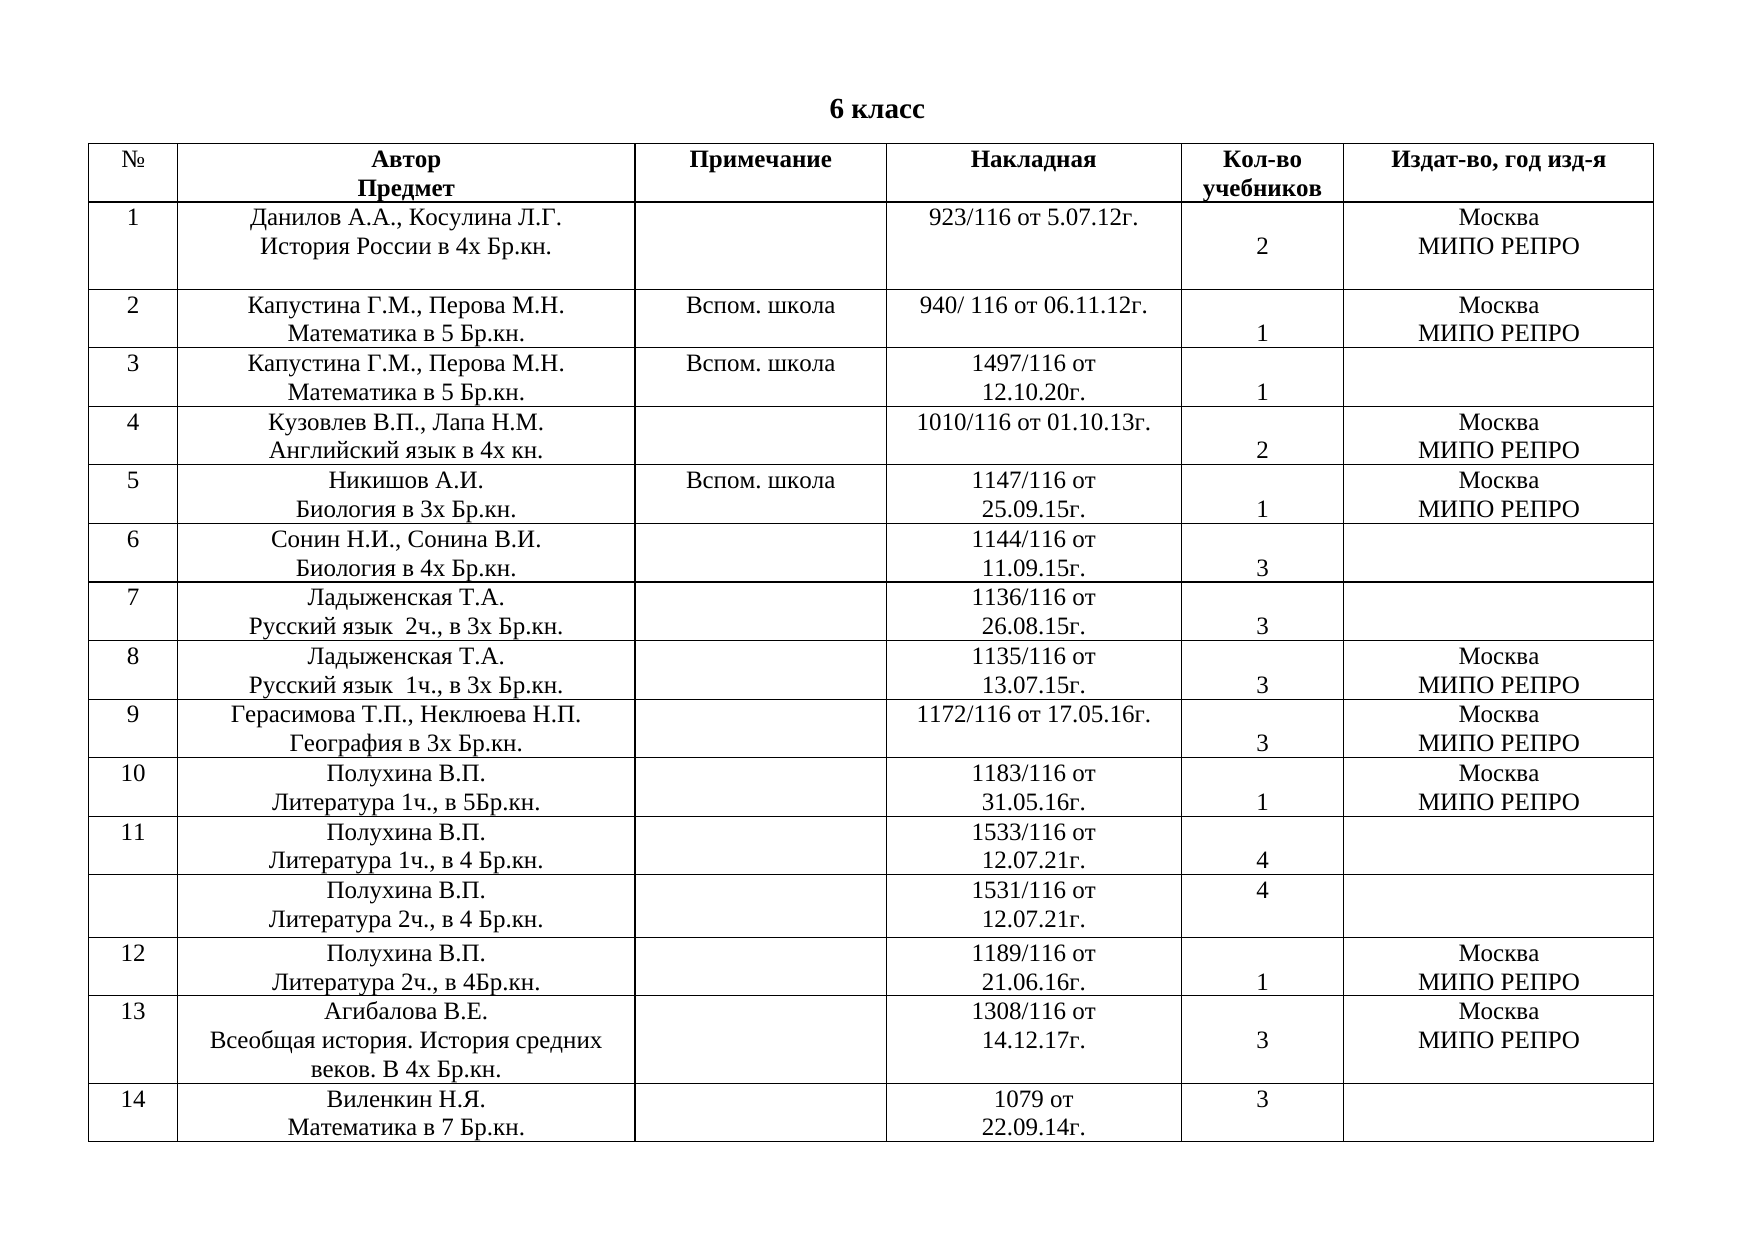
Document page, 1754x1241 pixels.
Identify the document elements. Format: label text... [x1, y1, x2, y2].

table_cell 4 [1182, 817, 1343, 874]
table_cell Вспом. школа [636, 465, 886, 523]
table_cell 923/116 от 5.07.12г. [887, 203, 1181, 289]
table_cell Москва МИПО РЕПРО [1344, 938, 1653, 995]
table_cell 11 [89, 817, 177, 874]
table_cell 13 [89, 996, 177, 1083]
table_cell 4 [1182, 875, 1343, 937]
table_cell 2 [89, 290, 177, 347]
table_cell 3 [1182, 700, 1343, 757]
table_cell Ладыженская Т.А. Русский язык 1ч., в 3х Бр.кн. [178, 641, 634, 698]
table_header Примечание [636, 144, 886, 201]
table_cell Кузовлев В.П., Лапа Н.М. Английский язык в 4х кн. [178, 407, 634, 464]
table_cell [636, 203, 886, 289]
table_cell 7 [89, 583, 177, 640]
table_cell Москва МИПО РЕПРО [1344, 996, 1653, 1083]
table_cell [1344, 348, 1653, 406]
table_cell Москва МИПО РЕПРО [1344, 641, 1653, 698]
table_cell [1344, 1084, 1653, 1141]
table_cell 1 [1182, 758, 1343, 816]
table_header Автор Предмет [178, 144, 634, 201]
table_cell [636, 758, 886, 816]
table_cell 1 [1182, 348, 1343, 406]
table_cell 1308/116 от 14.12.17г. [887, 996, 1181, 1083]
table_header Накладная [887, 144, 1181, 201]
text 6 класс [118, 91, 1636, 124]
table_cell Никишов А.И. Биология в 3х Бр.кн. [178, 465, 634, 523]
table_cell Сонин Н.И., Сонина В.И. Биология в 4х Бр.кн. [178, 524, 634, 581]
table_cell [1344, 817, 1653, 874]
table_cell 2 [1182, 203, 1343, 289]
table_cell 3 [1182, 996, 1343, 1083]
table_cell [636, 407, 886, 464]
table_cell Полухина В.П. Литература 1ч., в 4 Бр.кн. [178, 817, 634, 874]
table_cell 5 [89, 465, 177, 523]
table_cell 10 [89, 758, 177, 816]
table_cell Герасимова Т.П., Неклюева Н.П. География в 3х Бр.кн. [178, 700, 634, 757]
table_cell Вспом. школа [636, 348, 886, 406]
table_cell Москва МИПО РЕПРО [1344, 203, 1653, 289]
table_cell Москва МИПО РЕПРО [1344, 700, 1653, 757]
table_cell 1531/116 от 12.07.21г. [887, 875, 1181, 937]
table_cell [636, 875, 886, 937]
table_cell [89, 875, 177, 937]
table_cell 4 [89, 407, 177, 464]
table_cell Полухина В.П. Литература 2ч., в 4Бр.кн. [178, 938, 634, 995]
table_cell [636, 641, 886, 698]
table_cell 1172/116 от 17.05.16г. [887, 700, 1181, 757]
table_cell 1189/116 от 21.06.16г. [887, 938, 1181, 995]
table_cell Москва МИПО РЕПРО [1344, 758, 1653, 816]
table_cell Агибалова В.Е. Всеобщая история. История средних веков. В 4х Бр.кн. [178, 996, 634, 1083]
table_cell [636, 524, 886, 581]
table_cell [636, 583, 886, 640]
table_cell 940/ 116 от 06.11.12г. [887, 290, 1181, 347]
table_cell [1344, 875, 1653, 937]
table_cell 14 [89, 1084, 177, 1141]
table_cell Виленкин Н.Я. Математика в 7 Бр.кн. [178, 1084, 634, 1141]
table_cell 1147/116 от 25.09.15г. [887, 465, 1181, 523]
table_cell 1136/116 от 26.08.15г. [887, 583, 1181, 640]
table_cell 1079 от 22.09.14г. [887, 1084, 1181, 1141]
table_cell 1 [1182, 465, 1343, 523]
table_cell [636, 817, 886, 874]
table_cell [636, 700, 886, 757]
table_cell 1 [89, 203, 177, 289]
table_cell [1344, 524, 1653, 581]
table_cell Полухина В.П. Литература 1ч., в 5Бр.кн. [178, 758, 634, 816]
table_cell 1 [1182, 938, 1343, 995]
table_cell Вспом. школа [636, 290, 886, 347]
table_header Издат-во, год изд-я [1344, 144, 1653, 201]
table_cell Капустина Г.М., Перова М.Н. Математика в 5 Бр.кн. [178, 290, 634, 347]
table_header Кол-во учебников [1182, 144, 1343, 201]
table_cell [636, 1084, 886, 1141]
table_cell 2 [1182, 407, 1343, 464]
table_cell 1533/116 от 12.07.21г. [887, 817, 1181, 874]
table_cell 8 [89, 641, 177, 698]
table_cell Москва МИПО РЕПРО [1344, 290, 1653, 347]
table_cell [636, 996, 886, 1083]
table_cell 9 [89, 700, 177, 757]
table_cell 1497/116 от 12.10.20г. [887, 348, 1181, 406]
table_cell 1144/116 от 11.09.15г. [887, 524, 1181, 581]
table_cell 3 [1182, 641, 1343, 698]
table_cell Ладыженская Т.А. Русский язык 2ч., в 3х Бр.кн. [178, 583, 634, 640]
table_cell 1135/116 от 13.07.15г. [887, 641, 1181, 698]
table_cell Москва МИПО РЕПРО [1344, 407, 1653, 464]
table_cell Данилов А.А., Косулина Л.Г. История России в 4х Бр.кн. [178, 203, 634, 289]
table_cell 1183/116 от 31.05.16г. [887, 758, 1181, 816]
table_cell 1010/116 от 01.10.13г. [887, 407, 1181, 464]
table_cell [636, 938, 886, 995]
table_cell 3 [89, 348, 177, 406]
table_cell Москва МИПО РЕПРО [1344, 465, 1653, 523]
table_header № [89, 144, 177, 201]
table_cell 12 [89, 938, 177, 995]
table_cell [1344, 583, 1653, 640]
table_cell 1 [1182, 290, 1343, 347]
table_cell Полухина В.П. Литература 2ч., в 4 Бр.кн. [178, 875, 634, 937]
table_cell 3 [1182, 524, 1343, 581]
table_cell 3 [1182, 583, 1343, 640]
table_cell 6 [89, 524, 177, 581]
table_cell 3 [1182, 1084, 1343, 1141]
table_cell Капустина Г.М., Перова М.Н. Математика в 5 Бр.кн. [178, 348, 634, 406]
